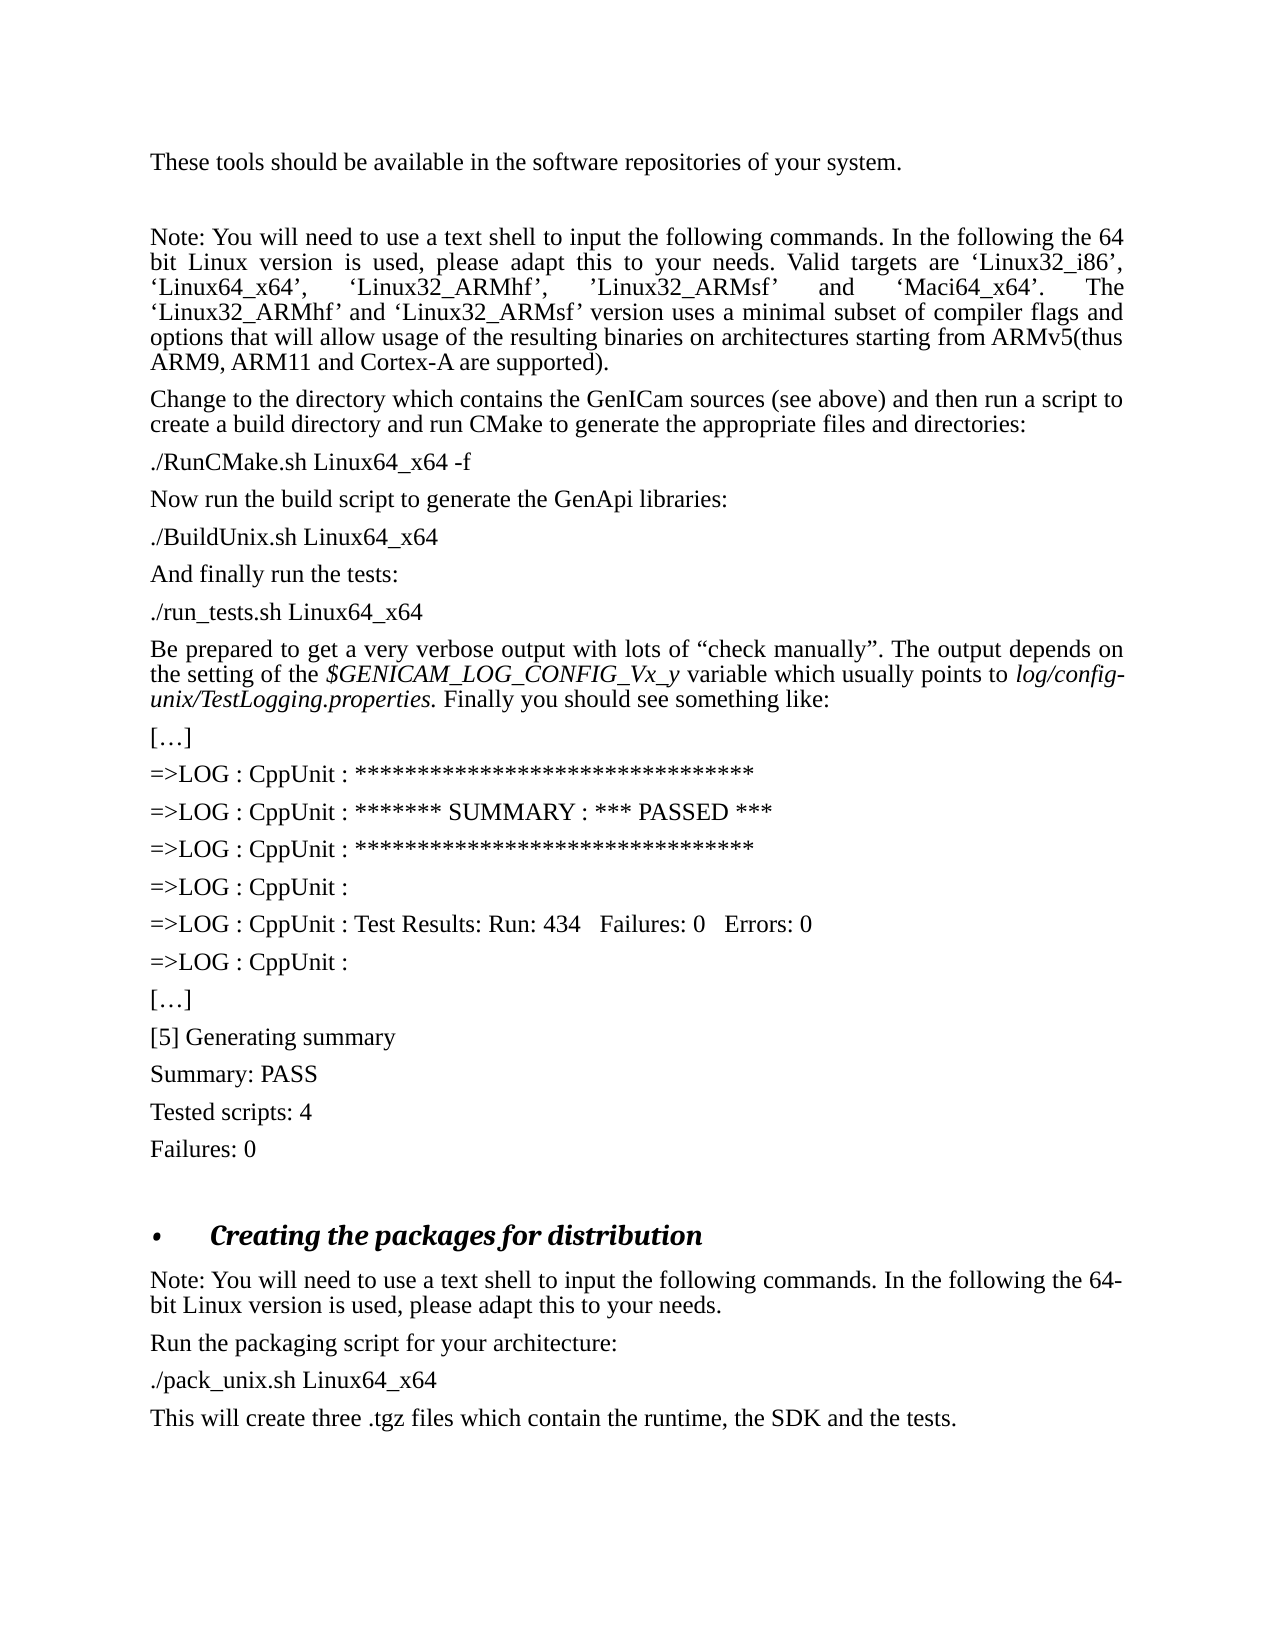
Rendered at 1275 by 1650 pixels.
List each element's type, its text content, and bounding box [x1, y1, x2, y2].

text Be prepared to get a very verbose output with lots of “check manually”. The output depends on the setting of the $GENICAM_LOG_CONFIG_Vx_y variable which usually points to log/config-unix/TestLogging.properties. Finally you should see something like: [150, 637, 1125, 712]
text This will create three .tgz files which contain the runtime, the SDK and the tests. [150, 1406, 1125, 1431]
text =>LOG : CppUnit : ******************************** [150, 837, 1125, 862]
text Run the packaging script for your architecture: [150, 1331, 1125, 1356]
text ./pack_unix.sh Linux64_x64 [150, 1369, 1125, 1394]
text And finally run the tests: [150, 562, 1125, 587]
text […] [150, 725, 1125, 750]
text Now run the build script to generate the GenApi libraries: [150, 487, 1125, 512]
text Tested scripts: 4 [150, 1100, 1125, 1125]
text =>LOG : CppUnit : ******************************** [150, 762, 1125, 787]
list Creating the packages for distribution [505, 1225, 1125, 1250]
text [5] Generating summary [150, 1025, 1125, 1050]
text Change to the directory which contains the GenICam sources (see above) and then run a script to create a build directory and run CMake to generate the appropriate files and directories: [150, 387, 1125, 437]
text These tools should be available in the software repositories of your system. [150, 150, 1125, 175]
text ./run_tests.sh Linux64_x64 [150, 600, 1125, 625]
text Note: You will need to use a text shell to input the following commands. In the following the 64 bit Linux version is used, please adapt this to your needs. Valid targets are ‘Linux32_i86’, ‘Linux64_x64’, ‘Linux32_ARMhf’, ’Linux32_ARMsf’ and ‘Maci64_x64’. The ‘Linux32_ARMhf’ and ‘Linux32_ARMsf’ version uses a minimal subset of compiler flags and options that will allow usage of the resulting binaries on architectures starting from ARMv5(thus ARM9, ARM11 and Cortex-A are supported). [150, 225, 1125, 375]
text […] [150, 987, 1125, 1012]
text ./BuildUnix.sh Linux64_x64 [150, 525, 1125, 550]
text =>LOG : CppUnit : [150, 875, 1125, 900]
text =>LOG : CppUnit : ******* SUMMARY : *** PASSED *** [150, 800, 1125, 825]
text Note: You will need to use a text shell to input the following commands. In the following the 64-bit Linux version is used, please adapt this to your needs. [150, 1269, 1125, 1319]
text =>LOG : CppUnit : [150, 950, 1125, 975]
text ./RunCMake.sh Linux64_x64 -f [150, 450, 1125, 475]
list Creating the packages for distribution [150, 1225, 508, 1250]
text =>LOG : CppUnit : Test Results: Run: 434 Failures: 0 Errors: 0 [150, 912, 1125, 937]
text Failures: 0 [150, 1137, 1125, 1162]
text Summary: PASS [150, 1062, 1125, 1087]
